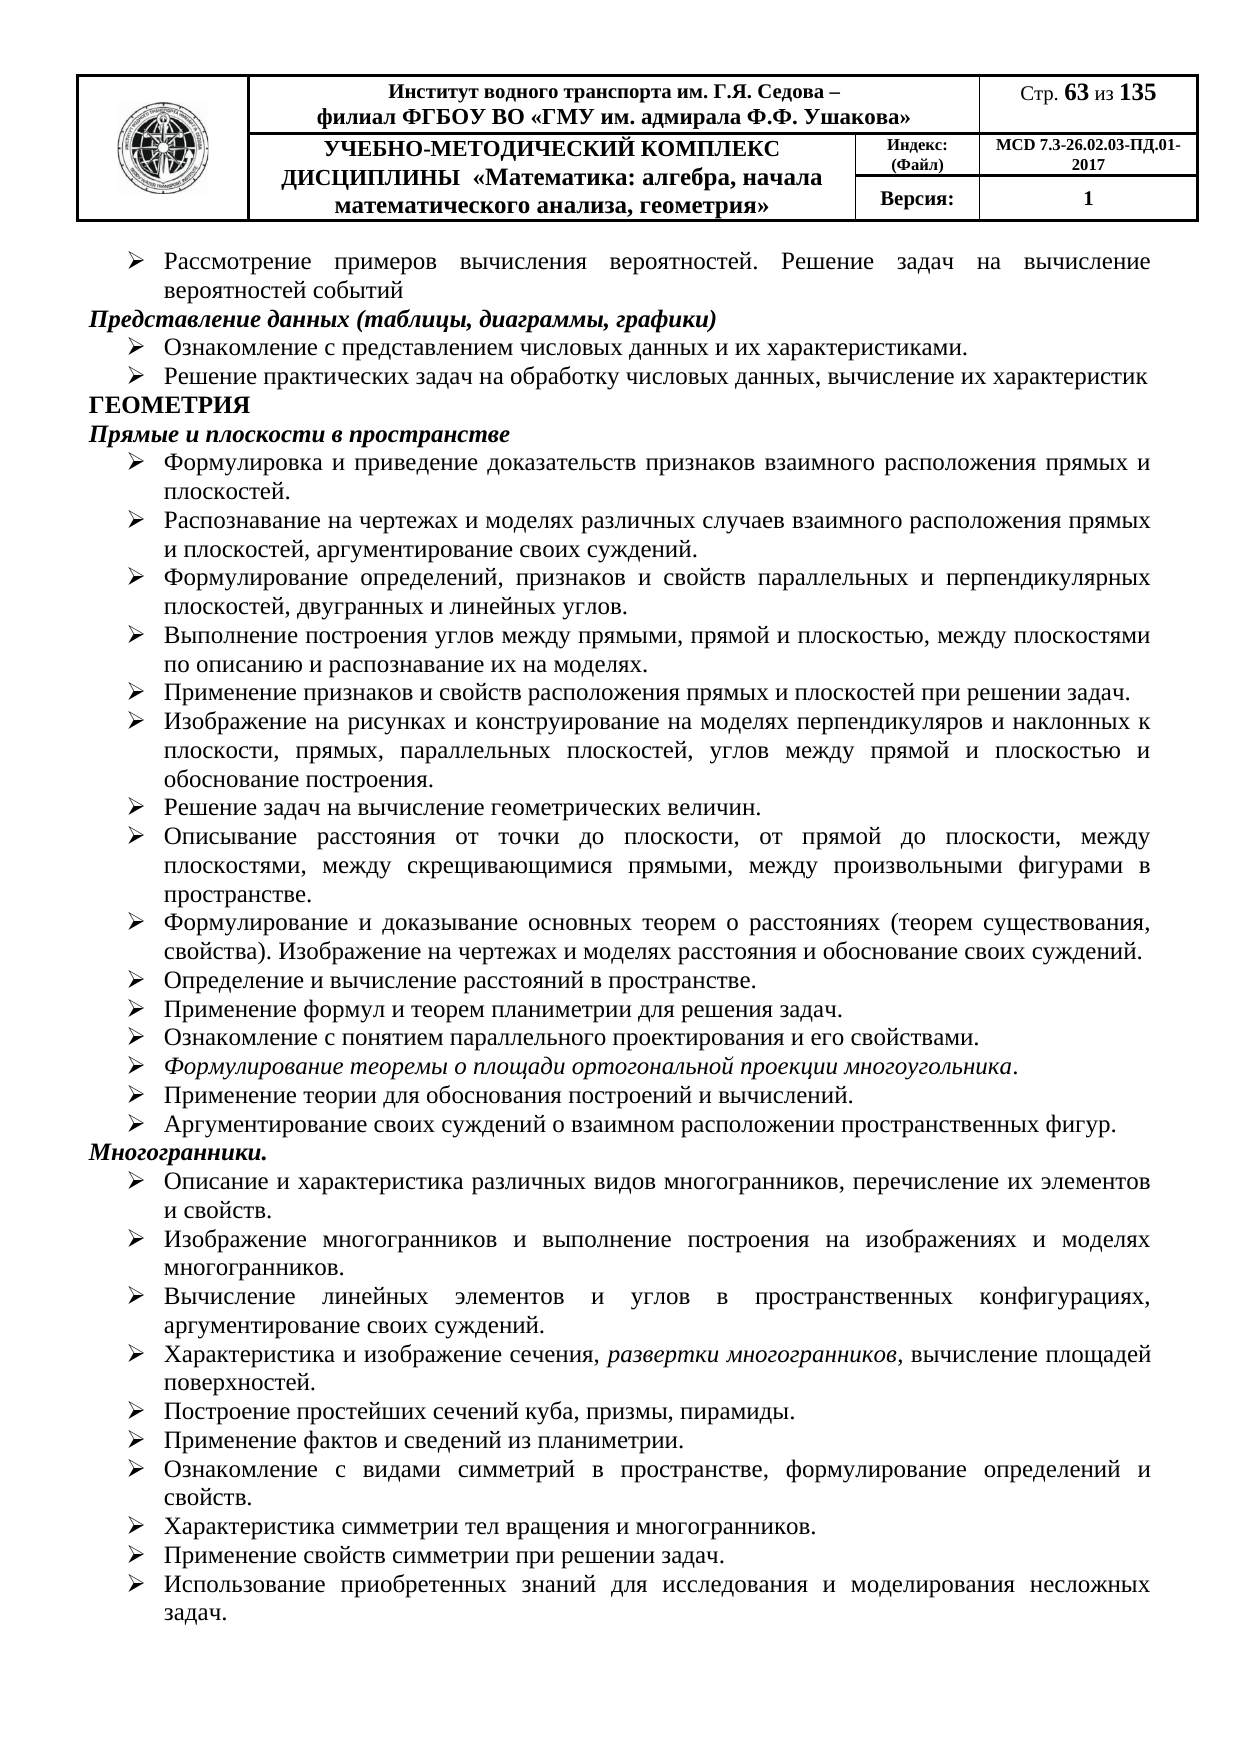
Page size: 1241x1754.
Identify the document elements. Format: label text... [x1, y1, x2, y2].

list Формулирование определений, признаков и свойств параллельных и перпендикулярных плоскостей, двугранных и линейных углов. [126, 562, 1152, 620]
list Формулирование теоремы о площади ортогональной проекции многоугольника. [126, 1051, 1152, 1080]
list Изображение на рисунках и конструирование на моделях перпендикуляров и наклонных к плоскости, прямых, параллельных плоскостей, углов между прямой и плоскостью и обоснование построения. [126, 706, 1152, 792]
picture [117, 102, 209, 194]
list Формулирование и доказывание основных теорем о расстояниях (теорем существования, свойства). Изображение на чертежах и моделях расстояния и обоснование своих суждений. [126, 907, 1152, 965]
list Распознавание на чертежах и моделях различных случаев взаимного расположения прямых и плоскостей, аргументирование своих суждений. [126, 505, 1152, 562]
list Применение теории для обоснования построений и вычислений. [126, 1080, 1152, 1109]
list Построение простейших сечений куба, призмы, пирамиды. [126, 1396, 1152, 1425]
list Использование приобретенных знаний для исследования и моделирования несложных задач. [126, 1569, 1152, 1626]
list Ознакомление с видами симметрий в пространстве, формулирование определений и свойств. [126, 1454, 1152, 1511]
list Описание и характеристика различных видов многогранников, перечисление их элементов и свойств. [126, 1166, 1152, 1224]
list Аргументирование своих суждений о взаимном расположении пространственных фигур. [126, 1109, 1152, 1137]
list Применение признаков и свойств расположения прямых и плоскостей при решении задач. [126, 677, 1152, 706]
list Применение фактов и сведений из планиметрии. [126, 1425, 1152, 1454]
text Представление данных (таблицы, диаграммы, графики) [89, 304, 1152, 332]
list Характеристика и изображение сечения, развертки многогранников, вычисление площадей поверхностей. [126, 1339, 1152, 1396]
list Рассмотрение примеров вычисления вероятностей. Решение задач на вычисление вероятностей событий [126, 246, 1152, 304]
list Ознакомление с представлением числовых данных и их характеристиками. [126, 332, 1152, 361]
list Выполнение построения углов между прямыми, прямой и плоскостью, между плоскостями по описанию и распознавание их на моделях. [126, 620, 1152, 677]
list Определение и вычисление расстояний в пространстве. [126, 965, 1152, 994]
list Вычисление линейных элементов и углов в пространственных конфигурациях, аргументирование своих суждений. [126, 1281, 1152, 1339]
list Характеристика симметрии тел вращения и многогранников. [126, 1511, 1152, 1540]
list Ознакомление с понятием параллельного проектирования и его свойствами. [126, 1022, 1152, 1051]
list Решение практических задач на обработку числовых данных, вычисление их характеристик [126, 361, 1152, 390]
text Многогранники. [89, 1137, 1152, 1166]
list Решение задач на вычисление геометрических величин. [126, 792, 1152, 821]
text ГЕОМЕТРИЯ [89, 390, 1152, 419]
text Прямые и плоскости в пространстве [89, 419, 1152, 447]
list Описывание расстояния от точки до плоскости, от прямой до плоскости, между плоскостями, между скрещивающимися прямыми, между произвольными фигурами в пространстве. [126, 821, 1152, 907]
list Изображение многогранников и выполнение построения на изображениях и моделях многогранников. [126, 1224, 1152, 1281]
list Применение формул и теорем планиметрии для решения задач. [126, 994, 1152, 1022]
list Формулировка и приведение доказательств признаков взаимного расположения прямых и плоскостей. [126, 447, 1152, 505]
list Применение свойств симметрии при решении задач. [126, 1540, 1152, 1569]
